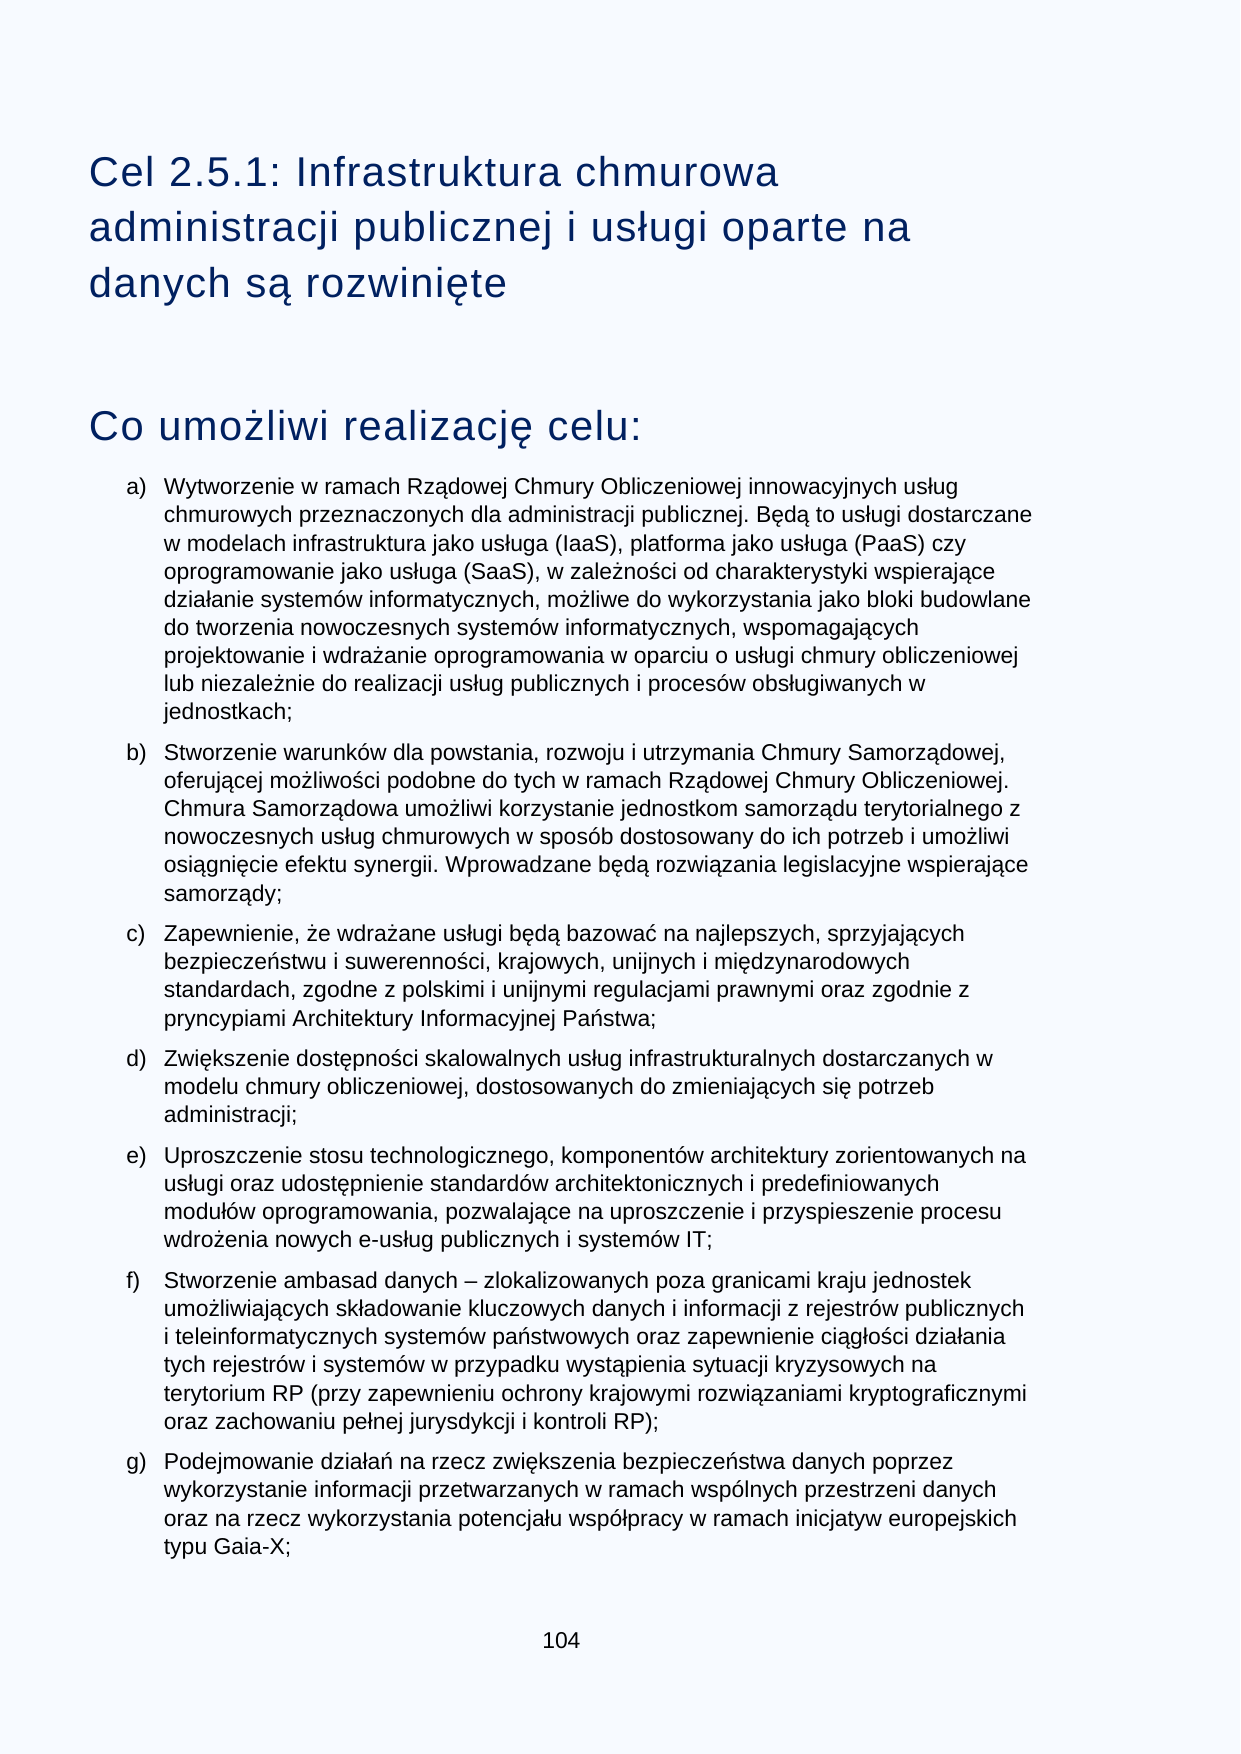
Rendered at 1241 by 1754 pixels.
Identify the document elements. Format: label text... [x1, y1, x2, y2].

subtitle Co umożliwi realizację celu: [89, 401, 1033, 449]
list Zapewnienie, że wdrażane usługi będą bazować na najlepszych, sprzyjających bezpieczeństwu i suwerenności, krajowych, unijnych i międzynarodowych standardach, zgodne z polskimi i unijnymi regulacjami prawnymi oraz zgodnie z pryncypiami Architektury Informacyjnej Państwa; [126, 920, 1033, 1031]
list Uproszczenie stosu technologicznego, komponentów architektury zorientowanych na usługi oraz udostępnienie standardów architektonicznych i predefiniowanych modułów oprogramowania, pozwalające na uproszczenie i przyspieszenie procesu wdrożenia nowych e-usług publicznych i systemów IT; [126, 1142, 1033, 1253]
subtitle Cel 2.5.1: Infrastruktura chmurowa administracji publicznej i usługi oparte na danych są rozwinięte [89, 148, 1033, 306]
list Stworzenie ambasad danych – zlokalizowanych poza granicami kraju jednostek umożliwiających składowanie kluczowych danych i informacji z rejestrów publicznych i teleinformatycznych systemów państwowych oraz zapewnienie ciągłości działania tych rejestrów i systemów w przypadku wystąpienia sytuacji kryzysowych na terytorium RP (przy zapewnieniu ochrony krajowymi rozwiązaniami kryptograficznymi oraz zachowaniu pełnej jurysdykcji i kontroli RP); [126, 1267, 1033, 1434]
list Wytworzenie w ramach Rządowej Chmury Obliczeniowej innowacyjnych usług chmurowych przeznaczonych dla administracji publicznej. Będą to usługi dostarczane w modelach infrastruktura jako usługa (IaaS), platforma jako usługa (PaaS) czy oprogramowanie jako usługa (SaaS), w zależności od charakterystyki wspierające działanie systemów informatycznych, możliwe do wykorzystania jako bloki budowlane do tworzenia nowoczesnych systemów informatycznych, wspomagających projektowanie i wdrażanie oprogramowania w oparciu o usługi chmury obliczeniowej lub niezależnie do realizacji usług publicznych i procesów obsługiwanych w jednostkach; [126, 473, 1033, 724]
list Podejmowanie działań na rzecz zwiększenia bezpieczeństwa danych poprzez wykorzystanie informacji przetwarzanych w ramach wspólnych przestrzeni danych oraz na rzecz wykorzystania potencjału współpracy w ramach inicjatyw europejskich typu Gaia-X; [126, 1448, 1033, 1559]
list Stworzenie warunków dla powstania, rozwoju i utrzymania Chmury Samorządowej, oferującej możliwości podobne do tych w ramach Rządowej Chmury Obliczeniowej. Chmura Samorządowa umożliwi korzystanie jednostkom samorządu terytorialnego z nowoczesnych usług chmurowych w sposób dostosowany do ich potrzeb i umożliwi osiągnięcie efektu synergii. Wprowadzane będą rozwiązania legislacyjne wspierające samorządy; [126, 739, 1033, 906]
list Zwiększenie dostępności skalowalnych usług infrastrukturalnych dostarczanych w modelu chmury obliczeniowej, dostosowanych do zmieniających się potrzeb administracji; [126, 1045, 1033, 1128]
